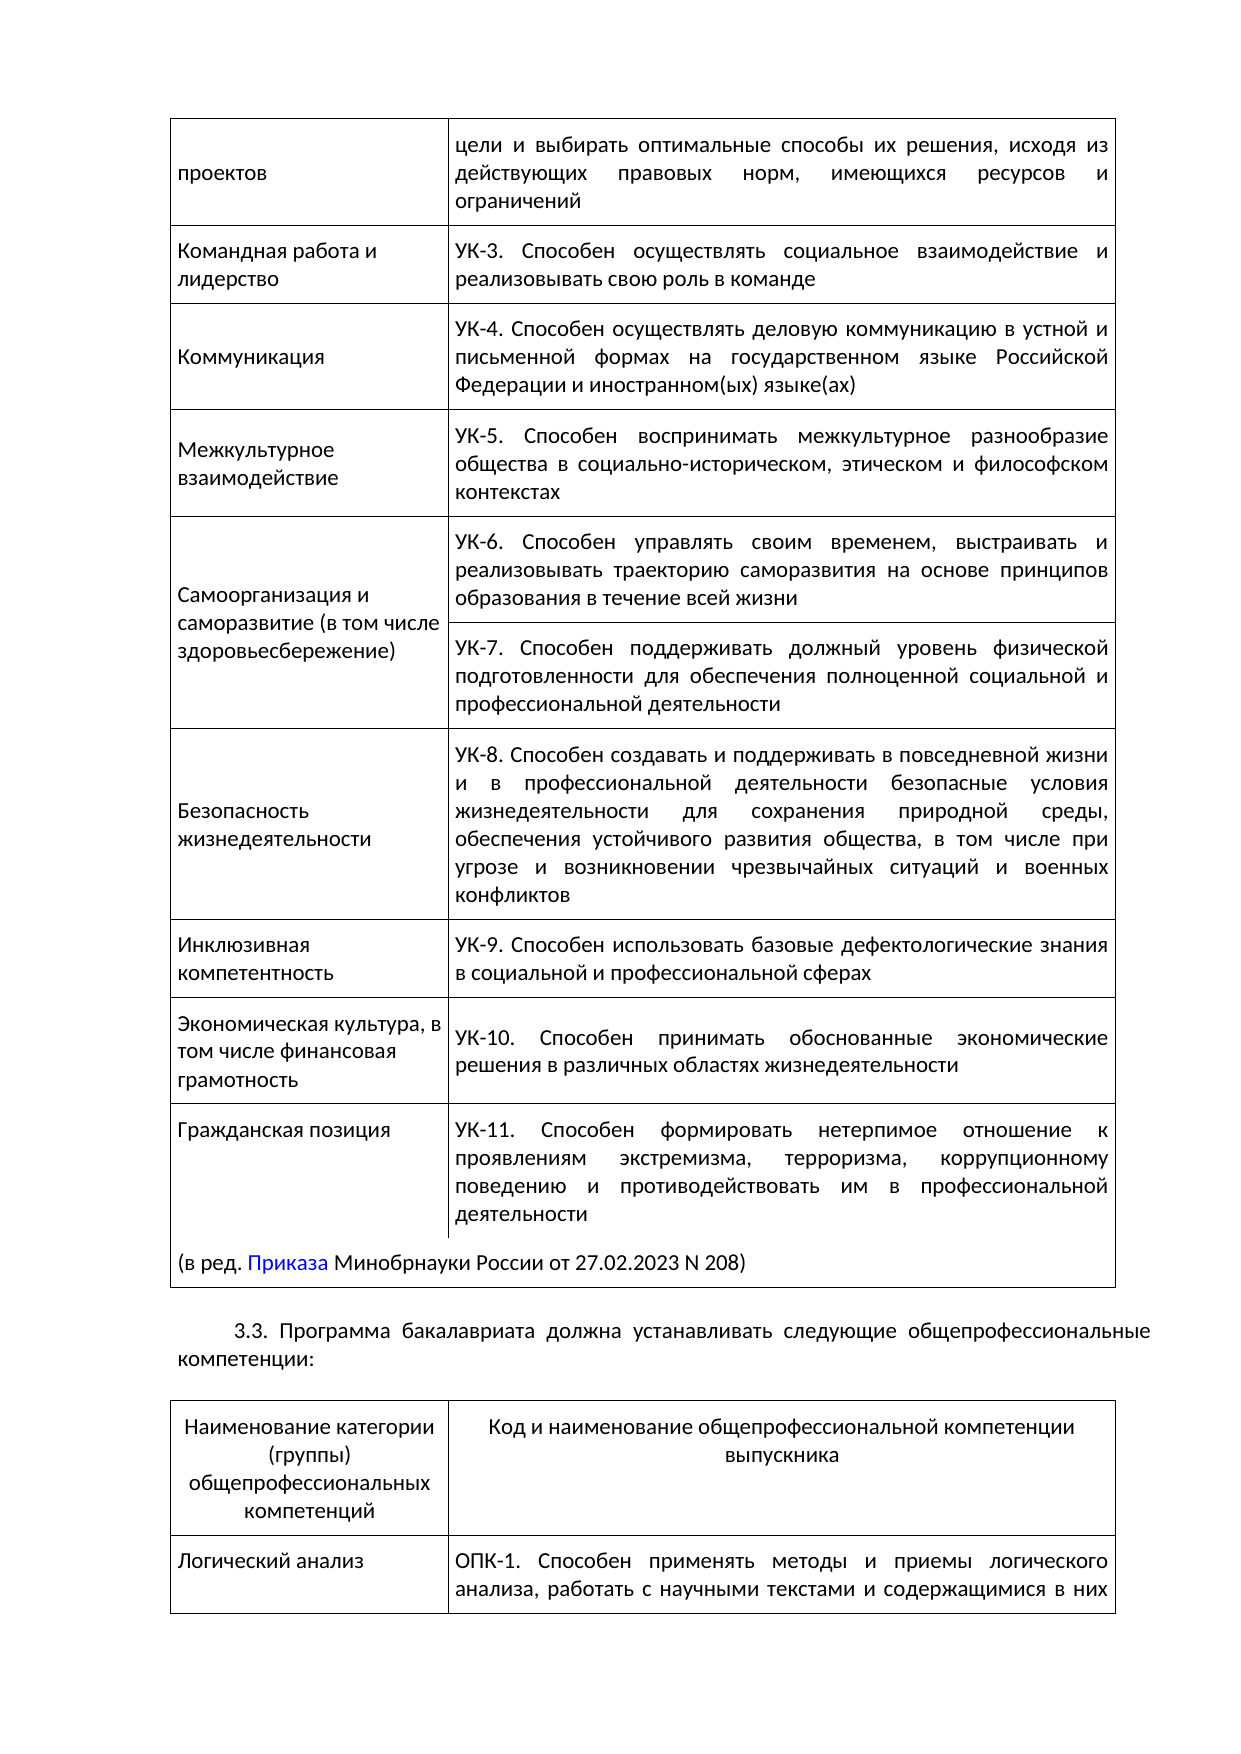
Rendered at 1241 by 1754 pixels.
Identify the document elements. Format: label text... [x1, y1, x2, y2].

table_cell Гражданская позиция [171, 1104, 448, 1238]
table_cell УК-5. Способен воспринимать межкультурное разнообразие общества в социально-историческом, этическом и философском контекстах [449, 410, 1115, 516]
table_cell Командная работа и лидерство [171, 226, 448, 303]
table_header Код и наименование общепрофессиональной компетенции выпускника [449, 1401, 1115, 1534]
table_cell УК-3. Способен осуществлять социальное взаимодействие и реализовывать свою роль в команде [449, 226, 1115, 303]
table_cell Экономическая культура, в том числе финансовая грамотность [171, 998, 448, 1103]
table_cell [449, 1536, 1115, 1613]
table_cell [171, 119, 448, 224]
table_cell УК-9. Способен использовать базовые дефектологические знания в социальной и профессиональной сферах [449, 920, 1115, 997]
table_cell Межкультурное взаимодействие [171, 410, 448, 516]
table_cell Самоорганизация и саморазвитие (в том числе здоровьесбережение) [171, 517, 448, 728]
table_cell Инклюзивная компетентность [171, 920, 448, 997]
table_cell УК-10. Способен принимать обоснованные экономические решения в различных областях жизнедеятельности [449, 998, 1115, 1103]
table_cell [449, 119, 1115, 224]
table_cell Логический анализ [171, 1536, 448, 1613]
table_header Наименование категории (группы) общепрофессиональных компетенций [171, 1401, 448, 1534]
table_cell (в ред. Приказа Минобрнауки России от 27.02.2023 N 208) [171, 1238, 1115, 1287]
table_cell УК-6. Способен управлять своим временем, выстраивать и реализовывать траекторию саморазвития на основе принципов образования в течение всей жизни [449, 517, 1115, 622]
table_cell Безопасность жизнедеятельности [171, 729, 448, 919]
table_cell УК-4. Способен осуществлять деловую коммуникацию в устной и письменной формах на государственном языке Российской Федерации и иностранном(ых) языке(ах) [449, 304, 1115, 409]
table_cell УК-7. Способен поддерживать должный уровень физической подготовленности для обеспечения полноценной социальной и профессиональной деятельности [449, 623, 1115, 728]
text 3.3. Программа бакалавриата должна устанавливать следующие общепрофессиональные компетенции: [177, 1316, 1152, 1372]
table_cell УК-8. Способен создавать и поддерживать в повседневной жизни и в профессиональной деятельности безопасные условия жизнедеятельности для сохранения природной среды, обеспечения устойчивого развития общества, в том числе при угрозе и возникновении чрезвычайных ситуаций и военных конфликтов [449, 729, 1115, 919]
table_cell УК-11. Способен формировать нетерпимое отношение к проявлениям экстремизма, терроризма, коррупционному поведению и противодействовать им в профессиональной деятельности [449, 1104, 1115, 1238]
table_cell Коммуникация [171, 304, 448, 409]
